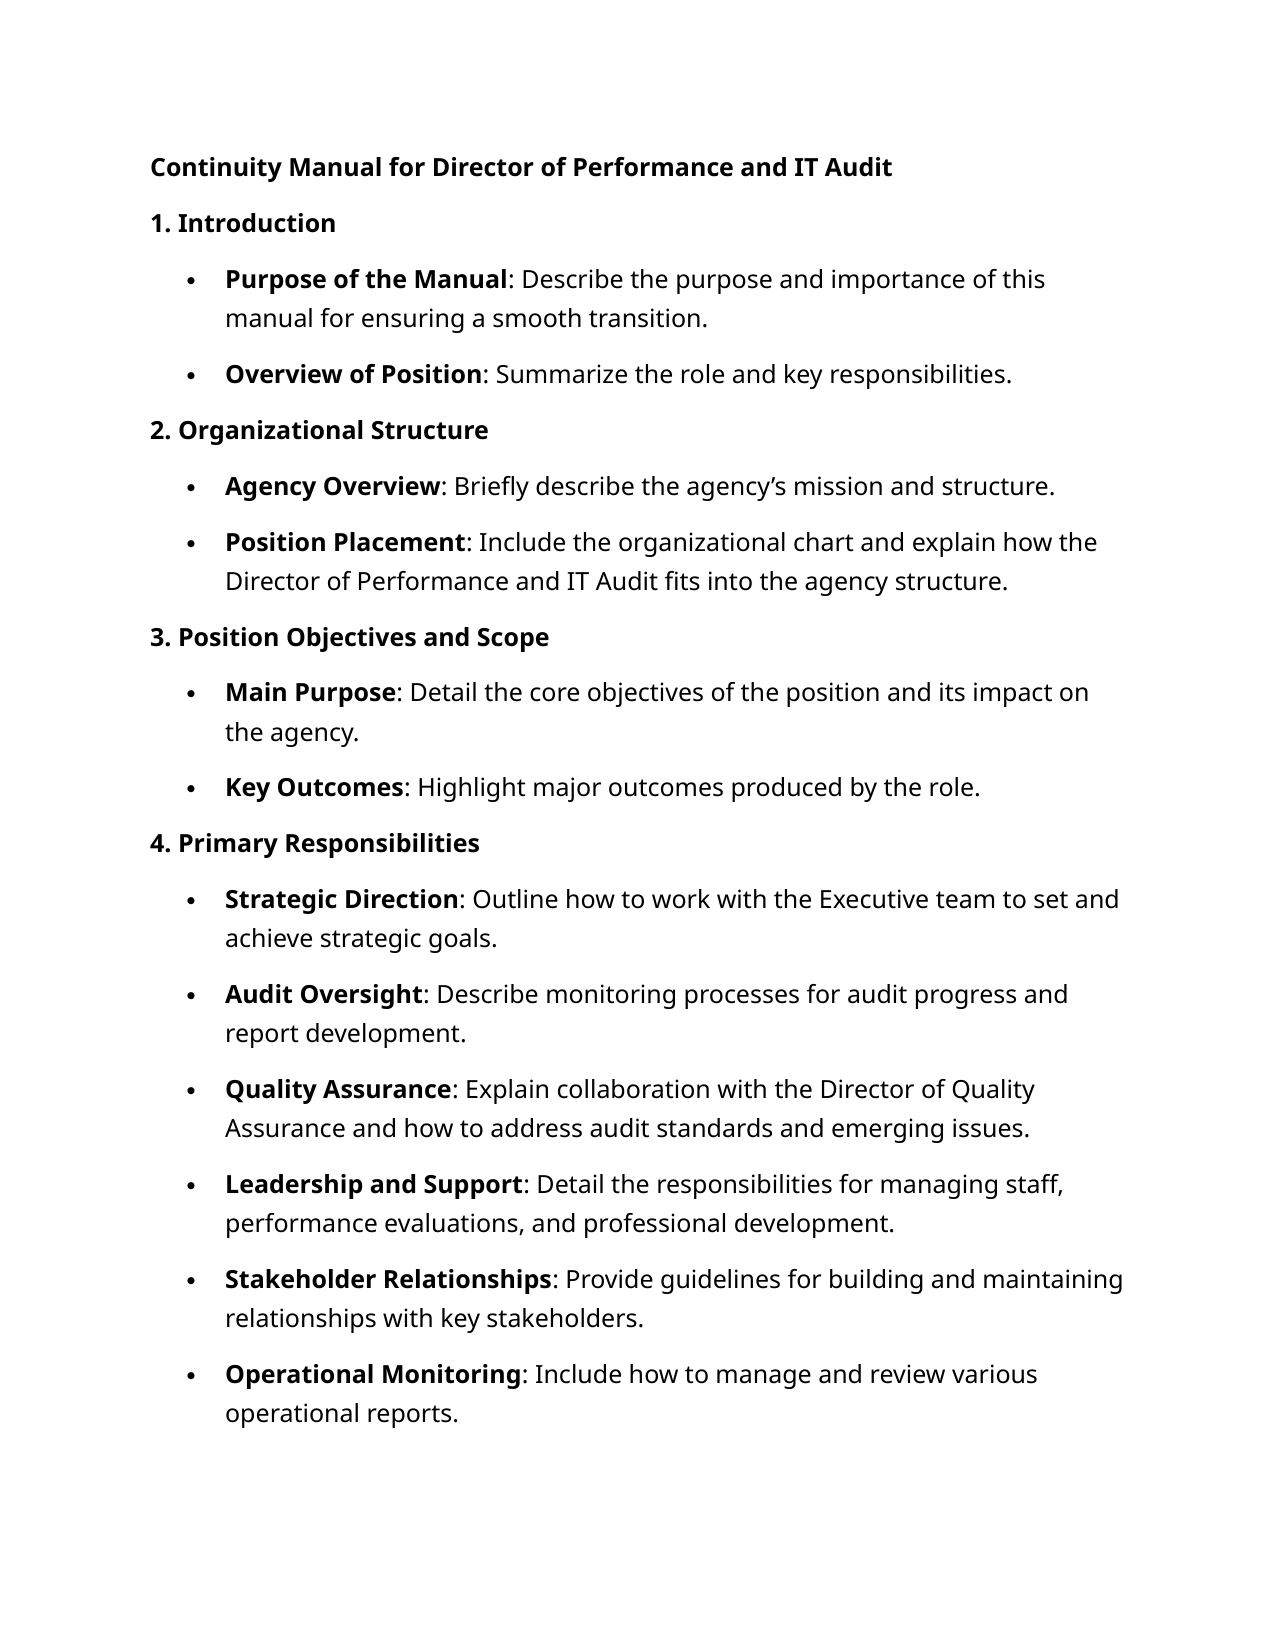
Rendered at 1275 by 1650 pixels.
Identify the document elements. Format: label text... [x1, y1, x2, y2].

list Key Outcomes: Highlight major outcomes produced by the role. [187, 770, 1125, 804]
list Main Purpose: Detail the core objectives of the position and its impact on the agency. [187, 675, 1125, 748]
list Overview of Position: Summarize the role and key responsibilities. [187, 357, 1125, 391]
list Purpose of the Manual: Describe the purpose and importance of this manual for ensuring a smooth transition. [187, 262, 1125, 335]
text 2. Organizational Structure [150, 412, 1125, 447]
list Operational Monitoring: Include how to manage and review various operational reports. [187, 1357, 1125, 1430]
list Position Placement: Include the organizational chart and explain how the Director of Performance and IT Audit fits into the agency structure. [187, 524, 1125, 597]
list Leadership and Support: Detail the responsibilities for managing staff, performance evaluations, and professional development. [187, 1167, 1125, 1240]
text 3. Position Objectives and Scope [150, 619, 1125, 653]
list Agency Overview: Briefly describe the agency’s mission and structure. [187, 468, 1125, 502]
list Stakeholder Relationships: Provide guidelines for building and maintaining relationships with key stakeholders. [187, 1262, 1125, 1335]
list Strategic Direction: Outline how to work with the Executive team to set and achieve strategic goals. [187, 882, 1125, 955]
list Quality Assurance: Explain collaboration with the Director of Quality Assurance and how to address audit standards and emerging issues. [187, 1072, 1125, 1145]
text 1. Introduction [150, 206, 1125, 240]
text 4. Primary Responsibilities [150, 826, 1125, 860]
list Audit Oversight: Describe monitoring processes for audit progress and report development. [187, 977, 1125, 1050]
text Continuity Manual for Director of Performance and IT Audit [150, 150, 1125, 184]
